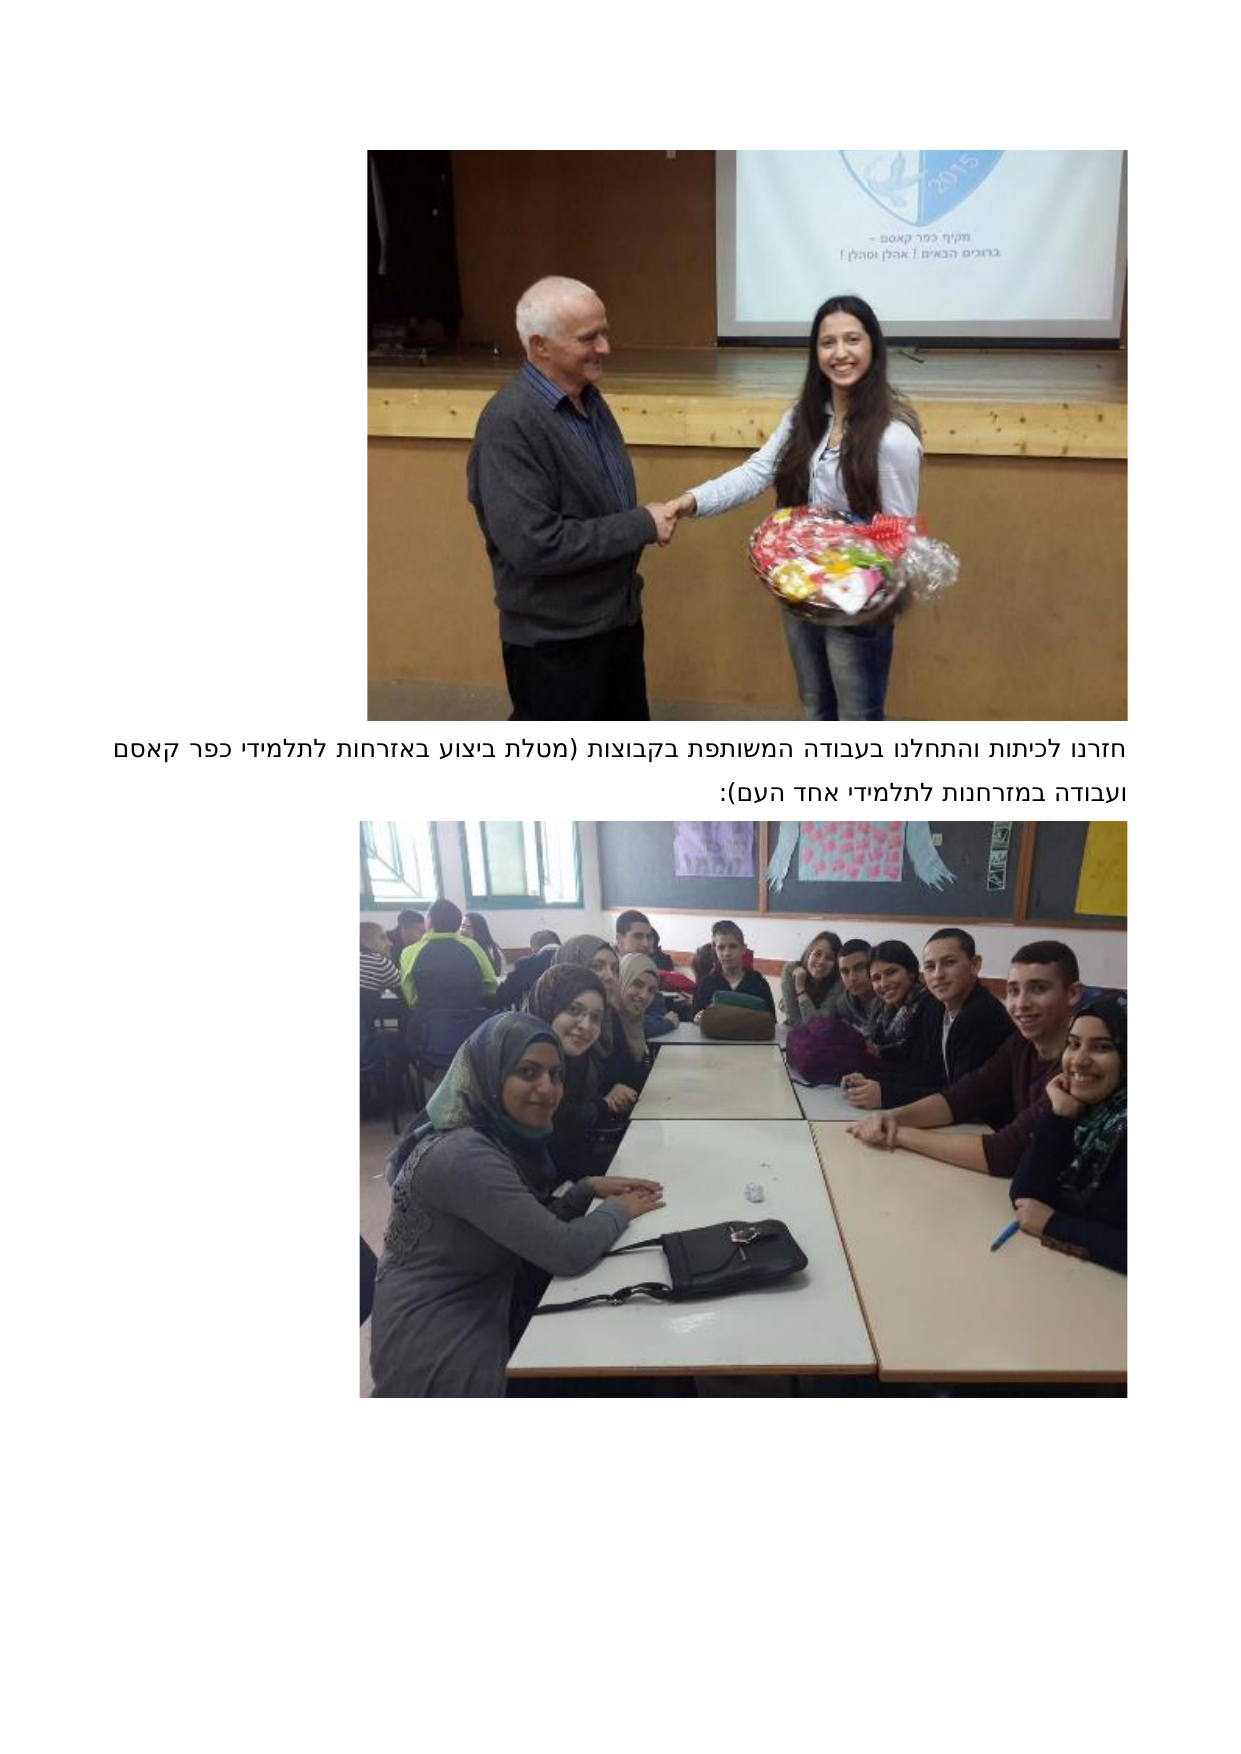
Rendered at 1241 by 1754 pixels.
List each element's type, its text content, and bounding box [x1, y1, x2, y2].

picture [359, 821, 1128, 1398]
picture [367, 150, 1128, 721]
text חזרנו לכיתות והתחלנו בעבודה המשותפת בקבוצות (מטלת ביצוע באזרחות לתלמידי כפר קאסם ועבודה במזרחנות לתלמידי אחד העם): [112, 734, 1128, 807]
